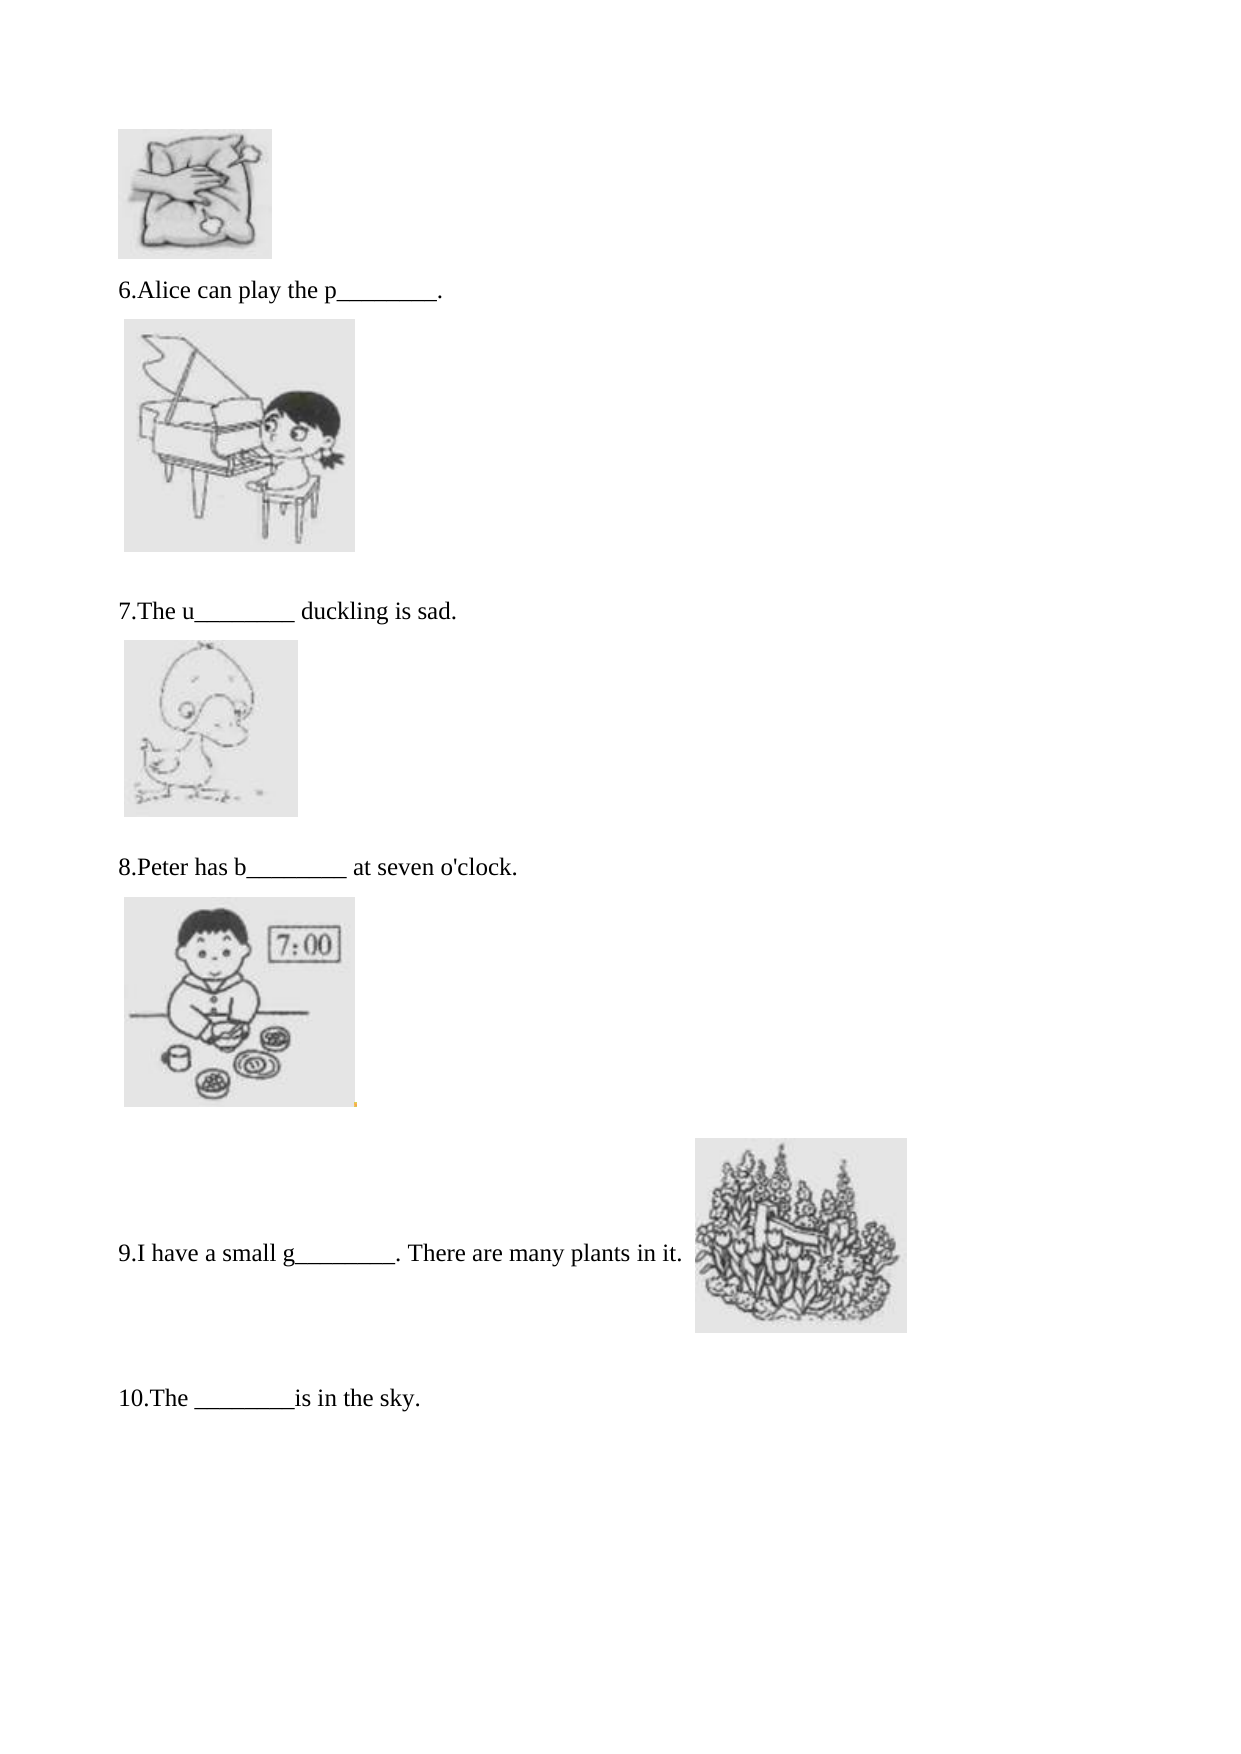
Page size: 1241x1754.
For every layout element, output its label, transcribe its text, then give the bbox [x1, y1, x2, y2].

picture [118, 129, 272, 259]
picture [124, 319, 355, 552]
picture [124, 640, 298, 817]
text 6.Alice can play the p________. [118, 273, 1122, 305]
text 9.I have a small g________. There are many plants in it. [118, 1139, 1122, 1367]
text 10.The ________is in the sky. [118, 1381, 1122, 1413]
text 8.Peter has b________ at seven o'clock. [118, 850, 1122, 883]
picture [695, 1138, 907, 1333]
text 7.The u________ duckling is sad. [118, 594, 1122, 627]
picture [124, 897, 357, 1107]
